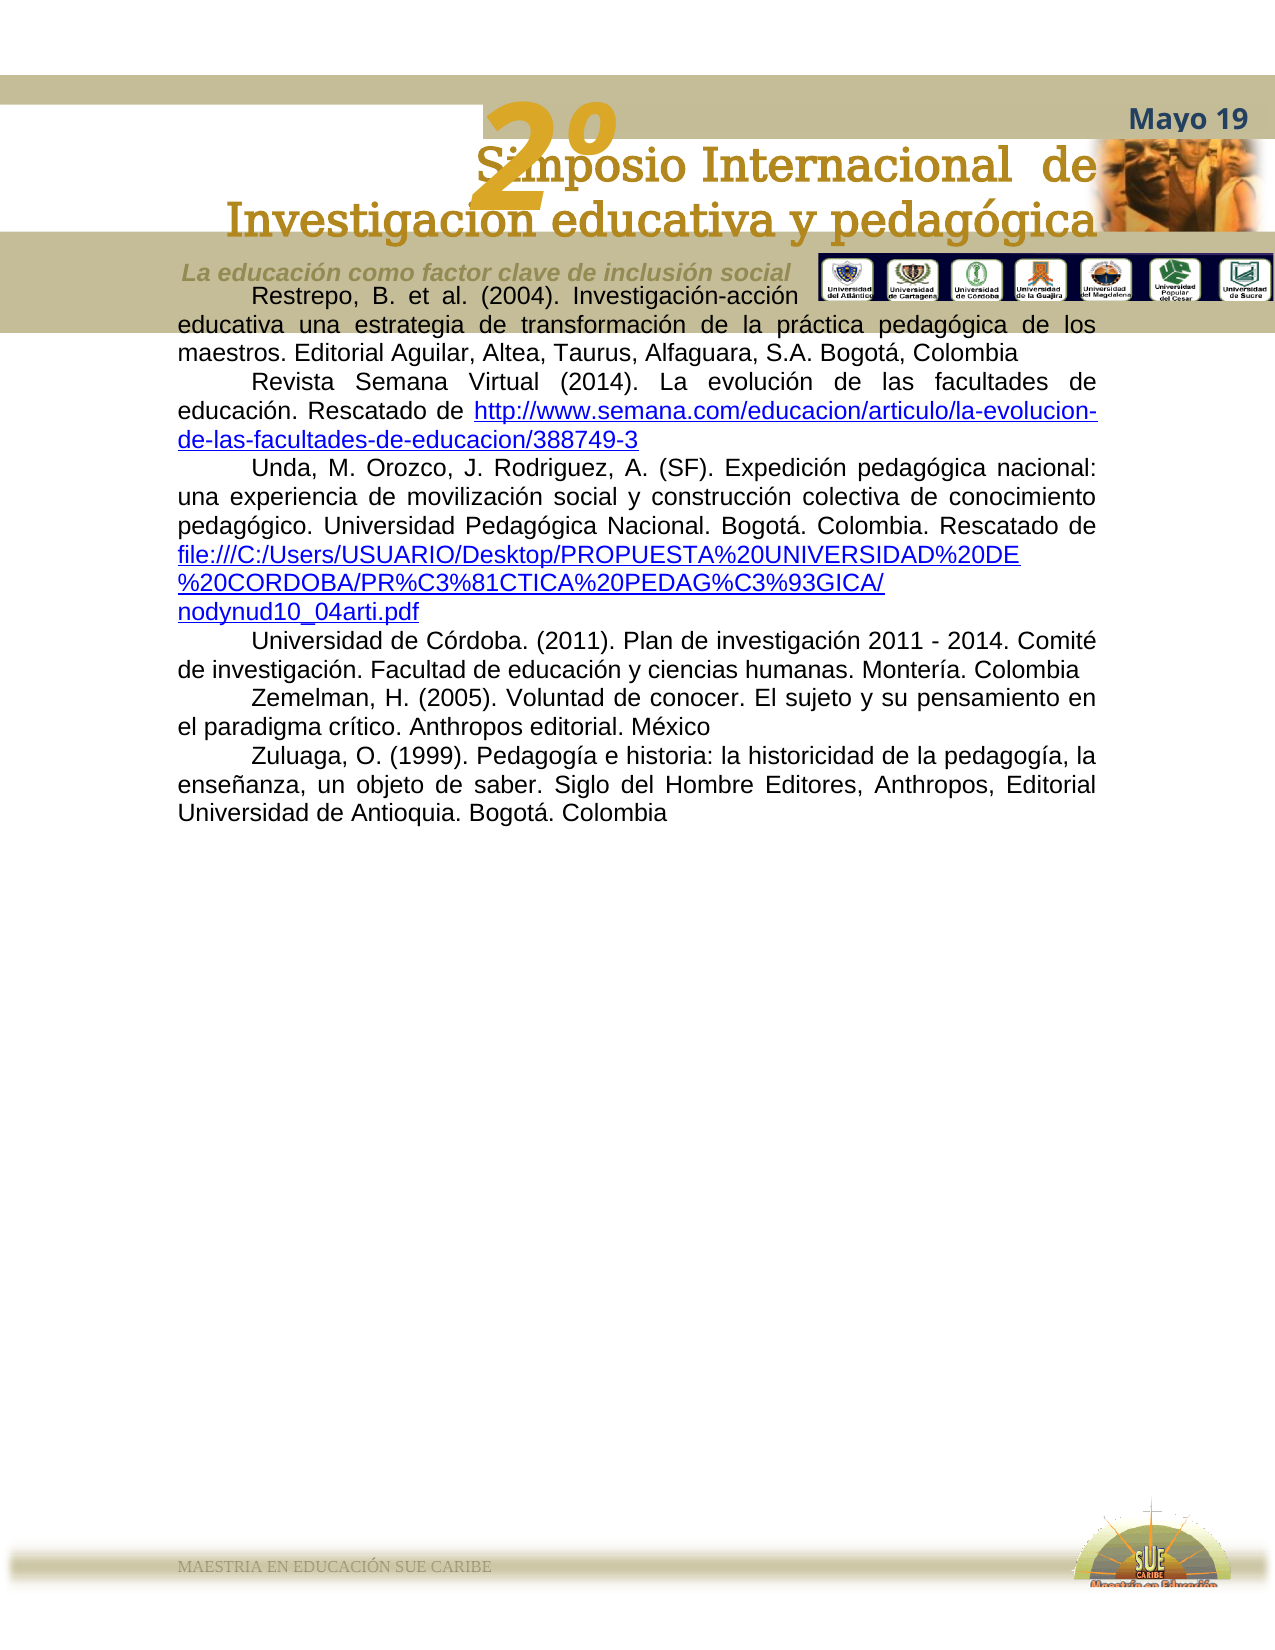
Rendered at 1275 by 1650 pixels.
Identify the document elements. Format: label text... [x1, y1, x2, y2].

text Unda, M. Orozco, J. Rodriguez, A. (SF). Expedición pedagógica nacional: una experiencia de movilización social y construcción colectiva de conocimiento pedagógico. Universidad Pedagógica Nacional. Bogotá. Colombia. Rescatado de file:///C:/Users/USUARIO/Desktop/PROPUESTA%20UNIVERSIDAD%20DE%20CORDOBA/PR%C3%81CTICA%20PEDAG%C3%93GICA/nodynud10_04arti.pdf [177, 453, 1098, 626]
picture [818, 253, 1274, 301]
picture [1114, 143, 1239, 231]
text Zemelman, H. (2005). Voluntad de conocer. El sujeto y su pensamiento en el paradigma crítico. Anthropos editorial. México [177, 683, 1098, 741]
text Revista Semana Virtual (2014). La evolución de las facultades de educación. Rescatado de http://www.semana.com/educacion/articulo/la-evolucion-de-las-facultades-de-educacion/388749-3 [177, 367, 1098, 453]
text Universidad de Córdoba. (2011). Plan de investigación 2011 - 2014. Comité de investigación. Facultad de educación y ciencias humanas. Montería. Colombia [177, 626, 1098, 683]
text Zuluaga, O. (1999). Pedagogía e historia: la historicidad de la pedagogía, la enseñanza, un objeto de saber. Siglo del Hombre Editores, Anthropos, Editorial Universidad de Antioquia. Bogotá. Colombia [177, 741, 1098, 827]
text Restrepo, B. et al. (2004). Investigación-acción educativa una estrategia de transformación de la práctica pedagógica de los maestros. Editorial Aguilar, Altea, Taurus, Alfaguara, S.A. Bogotá, Colombia [177, 281, 1098, 367]
picture [0, 1495, 1273, 1593]
